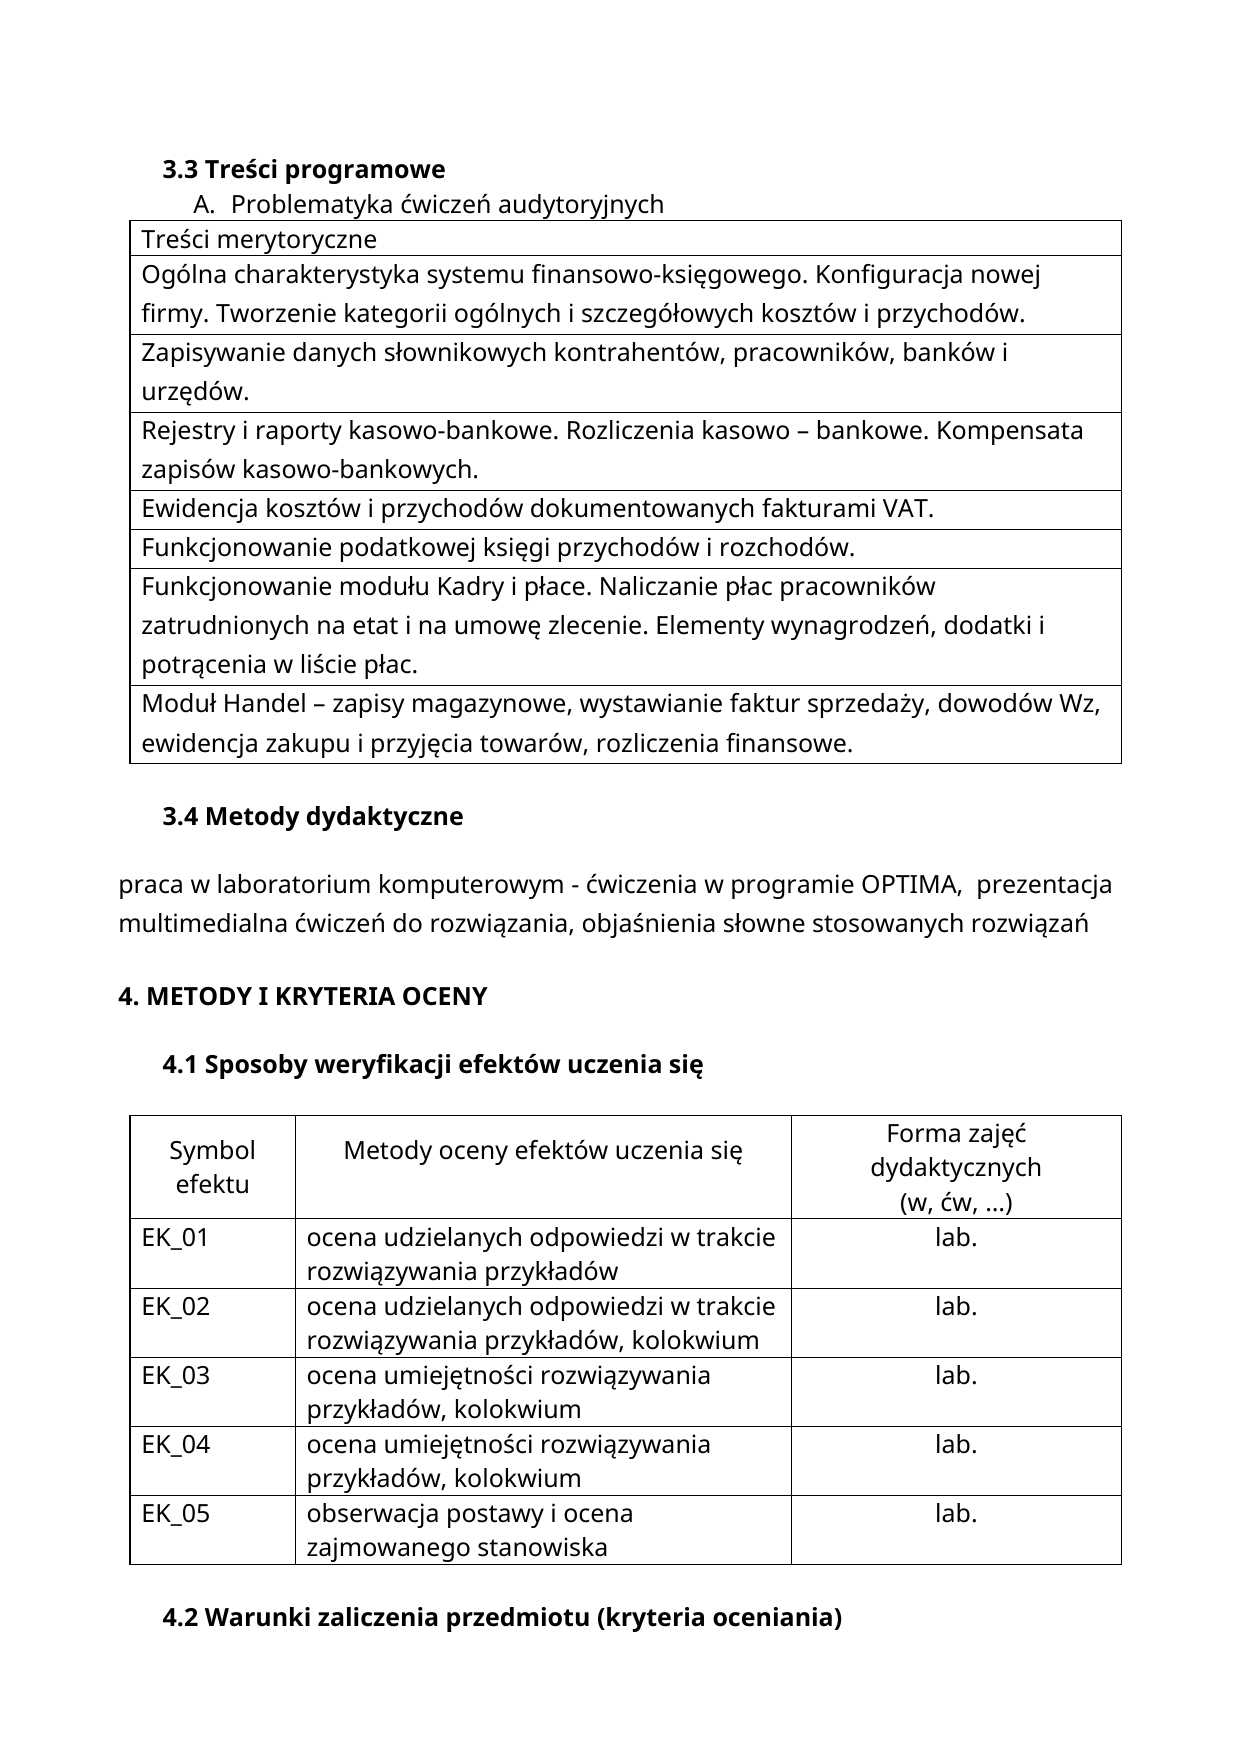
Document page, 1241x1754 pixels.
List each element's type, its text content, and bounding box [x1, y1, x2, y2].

table_cell Funkcjonowanie podatkowej księgi przychodów i rozchodów. [131, 530, 1121, 568]
table_cell Ewidencja kosztów i przychodów dokumentowanych fakturami VAT. [131, 491, 1121, 529]
table_cell lab. [792, 1496, 1121, 1564]
text praca w laboratorium komputerowym - ćwiczenia w programie OPTIMA, prezentacja multimedialna ćwiczeń do rozwiązania, objaśnienia słowne stosowanych rozwiązań [118, 866, 1122, 939]
table_cell lab. [792, 1219, 1121, 1287]
text 4.2 Warunki zaliczenia przedmiotu (kryteria oceniania) [162, 1599, 1122, 1633]
table_cell lab. [792, 1358, 1121, 1426]
table_cell EK_05 [131, 1496, 295, 1564]
table_cell ocena udzielanych odpowiedzi w trakcie rozwiązywania przykładów [296, 1219, 791, 1287]
table_cell obserwacja postawy i ocena zajmowanego stanowiska [296, 1496, 791, 1564]
table_header Forma zajęć dydaktycznych (w, ćw, …) [792, 1116, 1121, 1218]
table_cell EK_03 [131, 1358, 295, 1426]
table_cell Moduł Handel – zapisy magazynowe, wystawianie faktur sprzedaży, dowodów Wz, ewidencja zakupu i przyjęcia towarów, rozliczenia finansowe. [131, 686, 1121, 763]
table_header Metody oceny efektów uczenia się [296, 1116, 791, 1218]
list Problematyka ćwiczeń audytoryjnych [193, 186, 1122, 220]
table_cell EK_01 [131, 1219, 295, 1287]
text 4. METODY I KRYTERIA OCENY [118, 979, 1122, 1013]
table_cell Rejestry i raporty kasowo-bankowe. Rozliczenia kasowo – bankowe. Kompensata zapisów kasowo-bankowych. [131, 413, 1121, 490]
table_cell lab. [792, 1427, 1121, 1495]
table_cell ocena umiejętności rozwiązywania przykładów, kolokwium [296, 1358, 791, 1426]
table_header Treści merytoryczne [131, 221, 1121, 255]
table_cell EK_04 [131, 1427, 295, 1495]
table_cell Zapisywanie danych słownikowych kontrahentów, pracowników, banków i urzędów. [131, 335, 1121, 412]
list 3.3 Treści programowe [162, 152, 1122, 186]
table_cell Funkcjonowanie modułu Kadry i płace. Naliczanie płac pracowników zatrudnionych na etat i na umowę zlecenie. Elementy wynagrodzeń, dodatki i potrącenia w liście płac. [131, 569, 1121, 685]
table_cell EK_02 [131, 1289, 295, 1357]
table_cell ocena udzielanych odpowiedzi w trakcie rozwiązywania przykładów, kolokwium [296, 1289, 791, 1357]
table_cell Ogólna charakterystyka systemu finansowo-księgowego. Konfiguracja nowej firmy. Tworzenie kategorii ogólnych i szczegółowych kosztów i przychodów. [131, 256, 1121, 333]
table_header Symbol efektu [131, 1116, 295, 1218]
text 4.1 Sposoby weryfikacji efektów uczenia się [162, 1047, 1122, 1081]
table_cell lab. [792, 1289, 1121, 1357]
text 3.4 Metody dydaktyczne [162, 798, 1122, 832]
table_cell ocena umiejętności rozwiązywania przykładów, kolokwium [296, 1427, 791, 1495]
